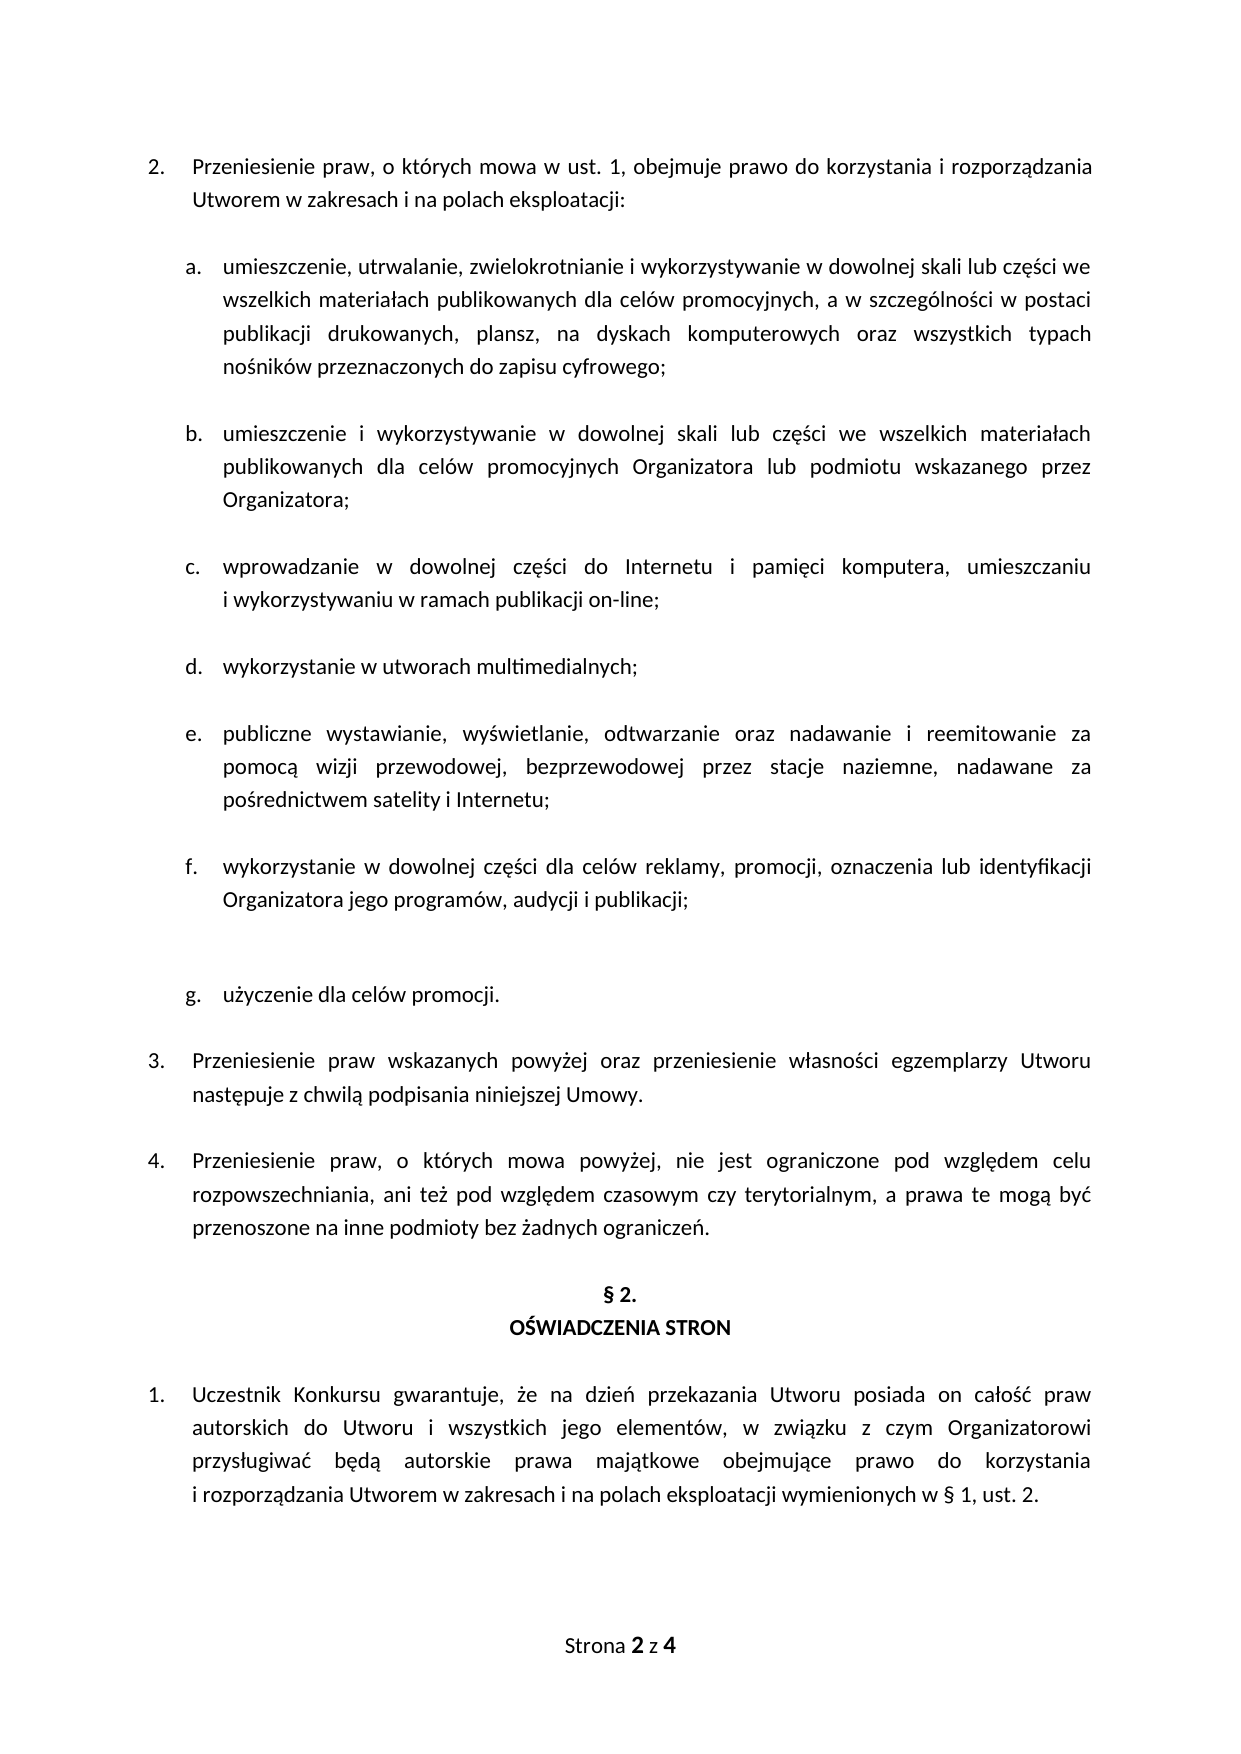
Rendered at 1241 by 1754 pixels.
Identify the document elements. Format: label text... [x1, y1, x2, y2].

list wprowadzanie w dowolnej części do Internetu i pamięci komputera, umieszczaniu i wykorzystywaniu w ramach publikacji on-line; [185, 548, 1093, 614]
list wykorzystanie w utworach multimedialnych; [185, 648, 1093, 681]
list publiczne wystawianie, wyświetlanie, odtwarzanie oraz nadawanie i reemitowanie za pomocą wizji przewodowej, bezprzewodowej przez stacje naziemne, nadawane za pośrednictwem satelity i Internetu; [185, 714, 1093, 814]
list Przeniesienie praw, o których mowa w ust. 1, obejmuje prawo do korzystania i rozporządzania Utworem w zakresach i na polach eksploatacji: [148, 148, 1093, 214]
list użyczenie dla celów promocji. [185, 976, 1093, 1009]
list Uczestnik Konkursu gwarantuje, że na dzień przekazania Utworu posiada on całość praw autorskich do Utworu i wszystkich jego elementów, w związku z czym Organizatorowi przysługiwać będą autorskie prawa majątkowe obejmujące prawo do korzystania i rozporządzania Utworem w zakresach i na polach eksploatacji wymienionych w § 1, ust. 2. [148, 1376, 1093, 1509]
text § 2. [148, 1276, 1093, 1309]
list wykorzystanie w dowolnej części dla celów reklamy, promocji, oznaczenia lub identyfikacji Organizatora jego programów, audycji i publikacji; [185, 848, 1093, 914]
list umieszczenie i wykorzystywanie w dowolnej skali lub części we wszelkich materiałach publikowanych dla celów promocyjnych Organizatora lub podmiotu wskazanego przez Organizatora; [185, 414, 1093, 514]
list Przeniesienie praw wskazanych powyżej oraz przeniesienie własności egzemplarzy Utworu następuje z chwilą podpisania niniejszej Umowy. [148, 1042, 1093, 1109]
list Przeniesienie praw, o których mowa powyżej, nie jest ograniczone pod względem celu rozpowszechniania, ani też pod względem czasowym czy terytorialnym, a prawa te mogą być przenoszone na inne podmioty bez żadnych ograniczeń. [148, 1142, 1093, 1242]
text OŚWIADCZENIA STRON [148, 1309, 1093, 1342]
list umieszczenie, utrwalanie, zwielokrotnianie i wykorzystywanie w dowolnej skali lub części we wszelkich materiałach publikowanych dla celów promocyjnych, a w szczególności w postaci publikacji drukowanych, plansz, na dyskach komputerowych oraz wszystkich typach nośników przeznaczonych do zapisu cyfrowego; [185, 248, 1093, 381]
